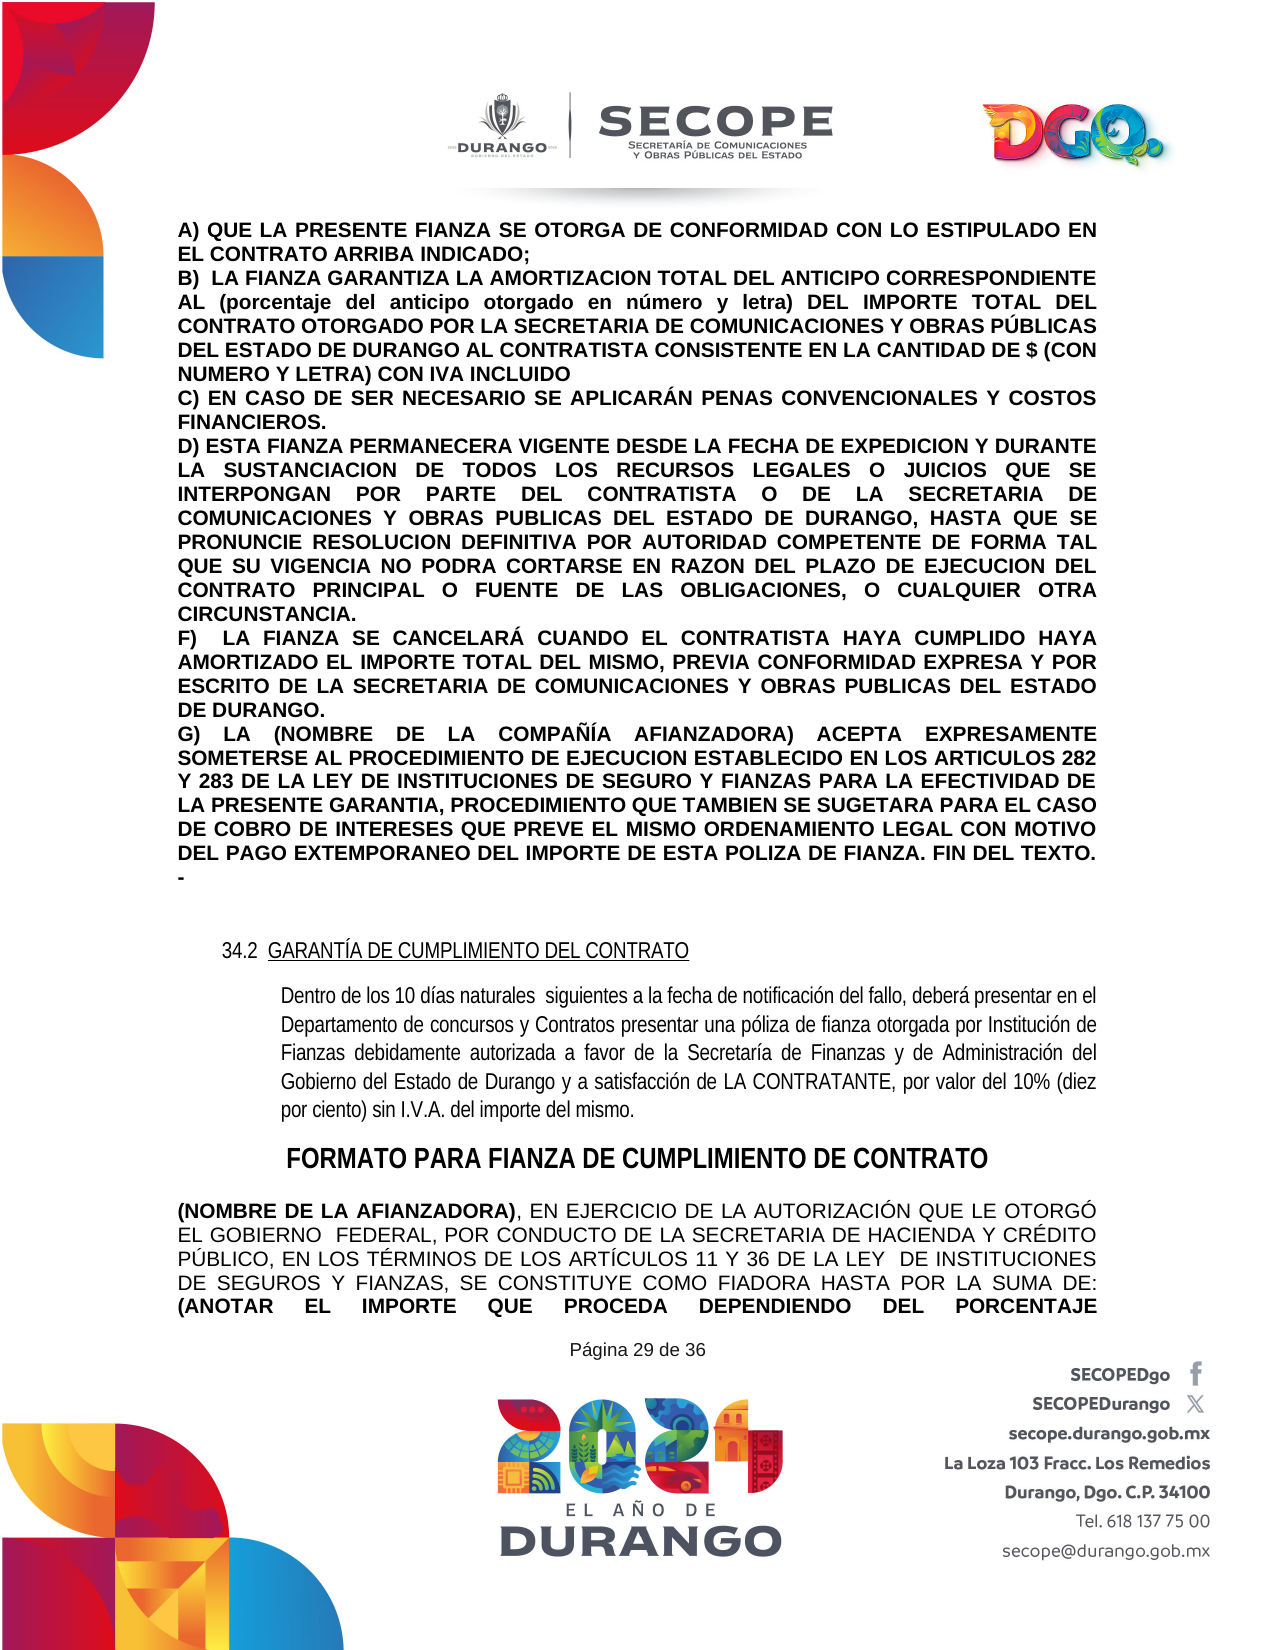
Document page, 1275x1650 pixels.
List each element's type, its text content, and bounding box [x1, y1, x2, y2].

text FORMATO PARA FIANZA DE CUMPLIMIENTO DE CONTRATO [177, 1141, 1098, 1174]
text B) LA FIANZA GARANTIZA LA AMORTIZACION TOTAL DEL ANTICIPO CORRESPONDIENTE AL (porcentaje del anticipo otorgado en número y letra) DEL IMPORTE TOTAL DEL CONTRATO OTORGADO POR LA SECRETARIA DE COMUNICACIONES Y OBRAS PÚBLICAS DEL ESTADO DE DURANGO AL CONTRATISTA CONSISTENTE EN LA CANTIDAD DE $ (CON NUMERO Y LETRA) CON IVA INCLUIDO [177, 266, 1098, 386]
text Dentro de los 10 días naturales siguientes a la fecha de notificación del fallo, deberá presentar en el Departamento de concursos y Contratos presentar una póliza de fianza otorgada por Institución de Fianzas debidamente autorizada a favor de la Secretaría de Finanzas y de Administración del Gobierno del Estado de Durango y a satisfacción de LA CONTRATANTE, por valor del 10% (diez por ciento) sin I.V.A. del importe del mismo. [281, 982, 1098, 1122]
text C) EN CASO DE SER NECESARIO SE APLICARÁN PENAS CONVENCIONALES Y COSTOS FINANCIEROS. [177, 386, 1098, 434]
text G) LA (NOMBRE DE LA COMPAÑÍA AFIANZADORA) ACEPTA EXPRESAMENTE SOMETERSE AL PROCEDIMIENTO DE EJECUCION ESTABLECIDO EN LOS ARTICULOS 282 Y 283 DE LA LEY DE INSTITUCIONES DE SEGURO Y FIANZAS PARA LA EFECTIVIDAD DE LA PRESENTE GARANTIA, PROCEDIMIENTO QUE TAMBIEN SE SUGETARA PARA EL CASO DE COBRO DE INTERESES QUE PREVE EL MISMO ORDENAMIENTO LEGAL CON MOTIVO DEL PAGO EXTEMPORANEO DEL IMPORTE DE ESTA POLIZA DE FIANZA. FIN DEL TEXTO. - [177, 721, 1098, 889]
text A) QUE LA PRESENTE FIANZA SE OTORGA DE CONFORMIDAD CON LO ESTIPULADO EN EL CONTRATO ARRIBA INDICADO; [177, 218, 1098, 266]
text F) LA FIANZA SE CANCELARÁ CUANDO EL CONTRATISTA HAYA CUMPLIDO HAYA AMORTIZADO EL IMPORTE TOTAL DEL MISMO, PREVIA CONFORMIDAD EXPRESA Y POR ESCRITO DE LA SECRETARIA DE COMUNICACIONES Y OBRAS PUBLICAS DEL ESTADO DE DURANGO. [177, 626, 1098, 721]
text D) ESTA FIANZA PERMANECERA VIGENTE DESDE LA FECHA DE EXPEDICION Y DURANTE LA SUSTANCIACION DE TODOS LOS RECURSOS LEGALES O JUICIOS QUE SE INTERPONGAN POR PARTE DEL CONTRATISTA O DE LA SECRETARIA DE COMUNICACIONES Y OBRAS PUBLICAS DEL ESTADO DE DURANGO, HASTA QUE SE PRONUNCIE RESOLUCION DEFINITIVA POR AUTORIDAD COMPETENTE DE FORMA TAL QUE SU VIGENCIA NO PODRA CORTARSE EN RAZON DEL PLAZO DE EJECUCION DEL CONTRATO PRINCIPAL O FUENTE DE LAS OBLIGACIONES, O CUALQUIER OTRA CIRCUNSTANCIA. [177, 434, 1098, 626]
picture [2, 1, 1275, 1650]
text 34.2 GARANTÍA DE CUMPLIMIENTO DEL CONTRATO [221, 937, 1098, 963]
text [177, 1198, 1098, 1318]
